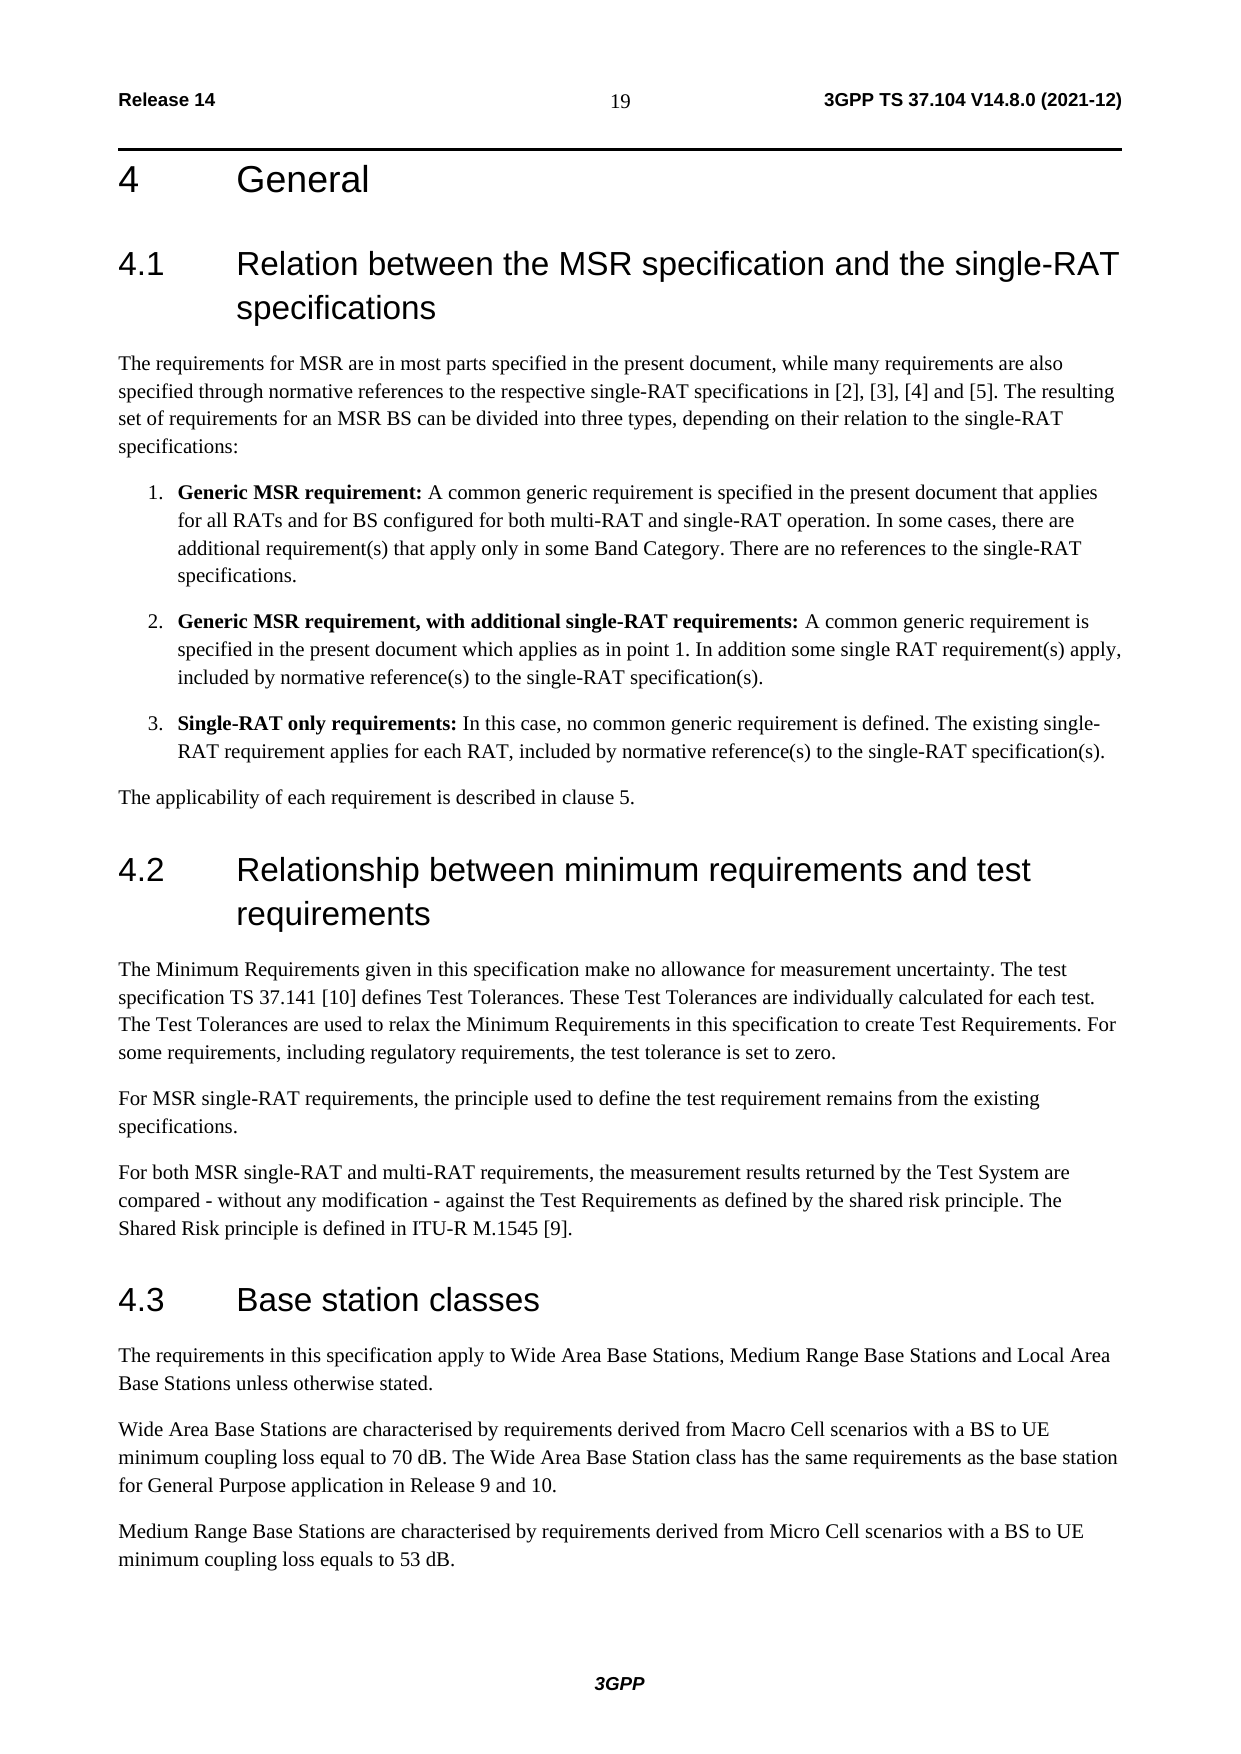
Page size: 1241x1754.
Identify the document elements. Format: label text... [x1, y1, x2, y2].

text 1. Generic MSR requirement: A common generic requirement is specified in the present document that applies for all RATs and for BS configured for both multi-RAT and single-RAT operation. In some cases, there are additional requirement(s) that apply only in some Band Category. There are no references to the single-RAT specifications. [148, 480, 1122, 587]
text The requirements in this specification apply to Wide Area Base Stations, Medium Range Base Stations and Local Area Base Stations unless otherwise stated. [118, 1343, 1122, 1395]
text For MSR single-RAT requirements, the principle used to define the test requirement remains from the existing specifications. [118, 1086, 1122, 1138]
text The applicability of each requirement is described in clause 5. [118, 785, 1122, 809]
text The Minimum Requirements given in this specification make no allowance for measurement uncertainty. The test specification TS 37.141 [10] defines Test Tolerances. These Test Tolerances are individually calculated for each test. The Test Tolerances are used to relax the Minimum Requirements in this specification to create Test Requirements. For some requirements, including regulatory requirements, the test tolerance is set to zero. [118, 957, 1122, 1064]
text 3. Single-RAT only requirements: In this case, no common generic requirement is defined. The existing single-RAT requirement applies for each RAT, included by normative reference(s) to the single-RAT specification(s). [148, 711, 1122, 763]
text Medium Range Base Stations are characterised by requirements derived from Micro Cell scenarios with a BS to UE minimum coupling loss equals to 53 dB. [118, 1519, 1122, 1571]
text For both MSR single-RAT and multi-RAT requirements, the measurement results returned by the Test System are compared - without any modification - against the Test Requirements as defined by the shared risk principle. The Shared Risk principle is defined in ITU-R M.1545 [9]. [118, 1160, 1122, 1239]
subtitle 4.3 Base station classes [118, 1281, 1122, 1319]
subtitle 4.1 Relation between the MSR specification and the single-RAT specifications [118, 244, 1122, 327]
subtitle 4 General [118, 151, 1122, 200]
text 2. Generic MSR requirement, with additional single-RAT requirements: A common generic requirement is specified in the present document which applies as in point 1. In addition some single RAT requirement(s) apply, included by normative reference(s) to the single-RAT specification(s). [148, 609, 1122, 689]
subtitle 4.2 Relationship between minimum requirements and test requirements [118, 850, 1122, 933]
text Wide Area Base Stations are characterised by requirements derived from Macro Cell scenarios with a BS to UE minimum coupling loss equal to 70 dB. The Wide Area Base Station class has the same requirements as the base station for General Purpose application in Release 9 and 10. [118, 1417, 1122, 1497]
text The requirements for MSR are in most parts specified in the present document, while many requirements are also specified through normative references to the respective single-RAT specifications in [2], [3], [4] and [5]. The resulting set of requirements for an MSR BS can be divided into three types, depending on their relation to the single-RAT specifications: [118, 351, 1122, 458]
